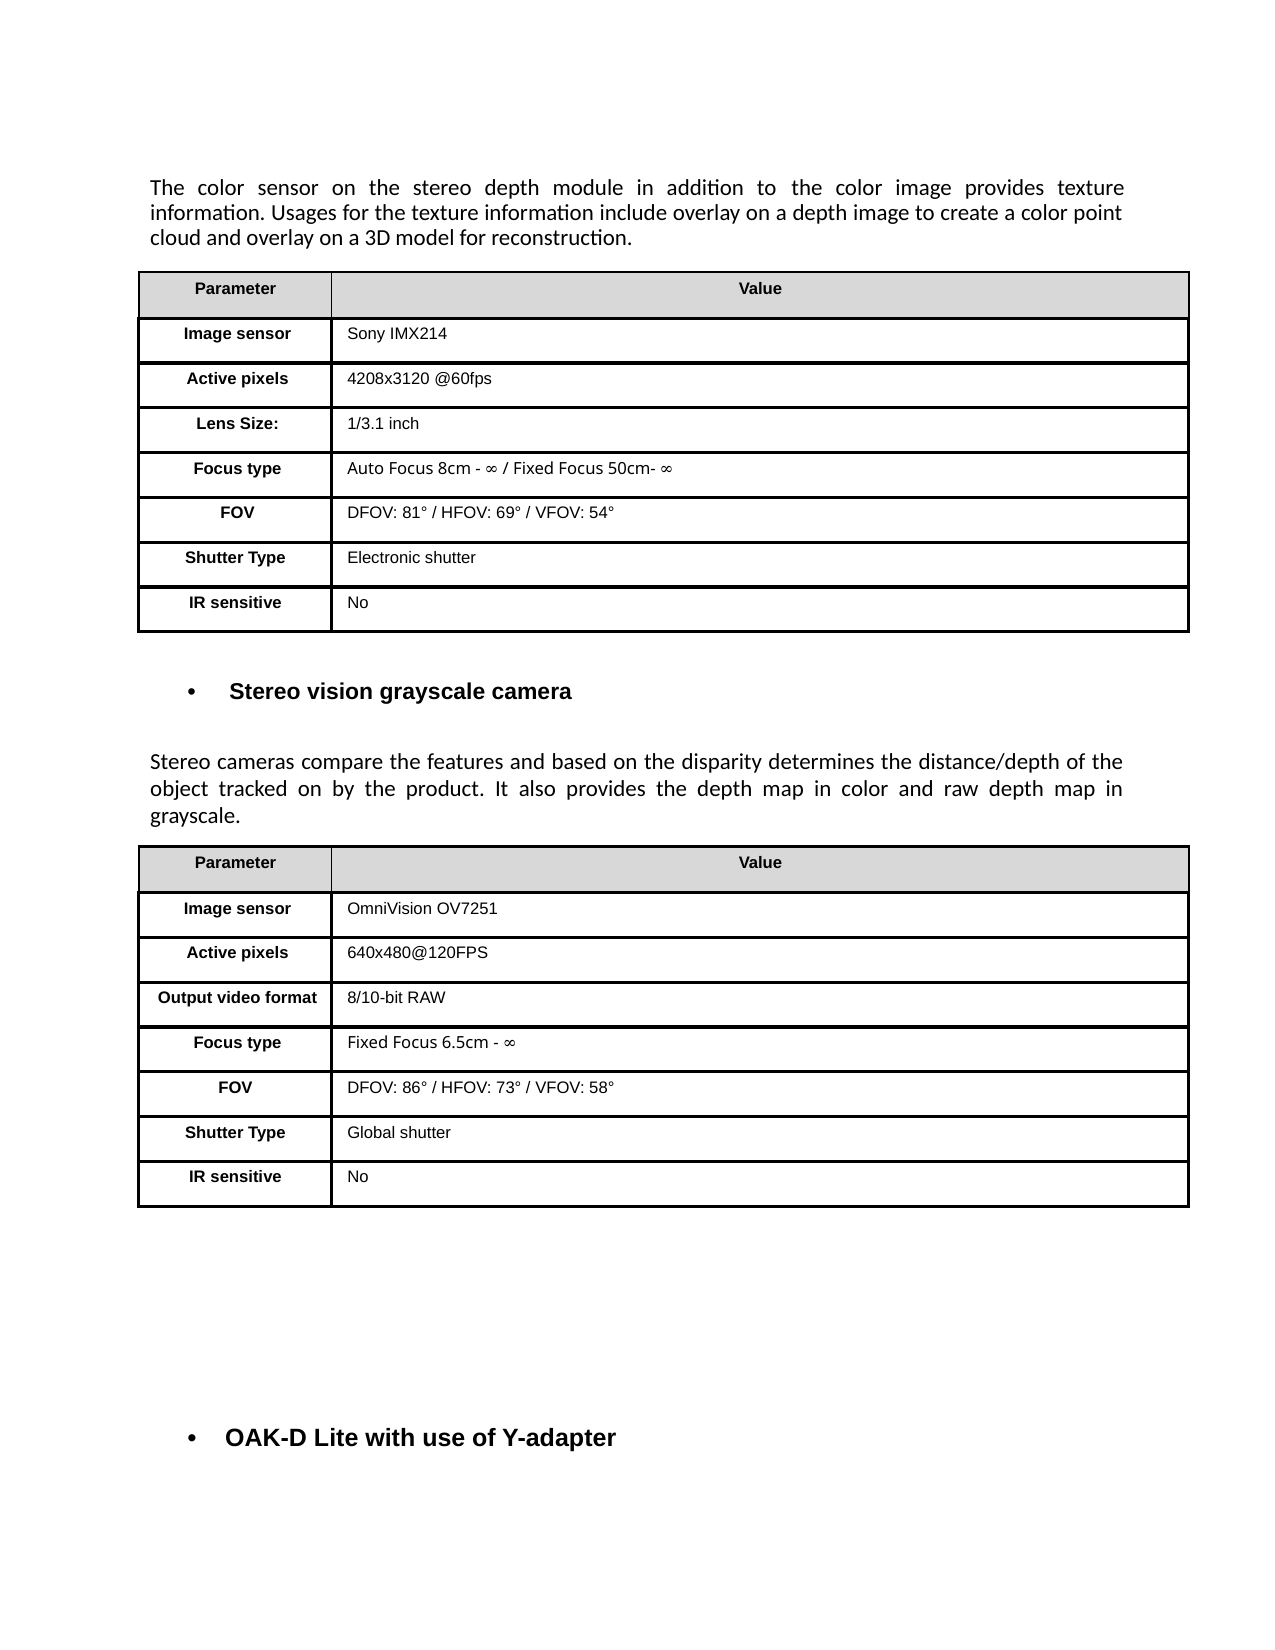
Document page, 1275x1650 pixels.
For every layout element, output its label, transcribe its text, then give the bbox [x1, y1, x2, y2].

table_cell Global shutter [333, 1118, 1187, 1160]
table_cell OmniVision OV7251 [333, 894, 1187, 936]
table_cell Auto Focus 8cm - ∞ / Fixed Focus 50cm- ∞ [333, 454, 1187, 496]
table_cell No [333, 1163, 1187, 1204]
table_cell Fixed Focus 6.5cm - ∞ [333, 1029, 1187, 1070]
table_cell FOV [140, 1073, 330, 1115]
table_cell Sony IMX214 [333, 320, 1187, 361]
table_header Value [332, 848, 1188, 891]
table_cell FOV [140, 499, 330, 541]
table_cell Image sensor [140, 894, 330, 936]
table_cell Focus type [140, 1029, 330, 1070]
text Stereo cameras compare the features and based on the disparity determines the distance/depth of the object tracked on by the product. It also provides the depth map in color and raw depth map in grayscale. [150, 748, 1125, 829]
list Stereo vision grayscale camera [187, 679, 1125, 704]
table_cell Active pixels [140, 939, 330, 981]
table_cell Output video format [140, 984, 330, 1025]
table_header Parameter [140, 273, 331, 317]
table_cell IR sensitive [140, 589, 330, 630]
table_cell No [333, 589, 1187, 630]
table_cell Active pixels [140, 365, 330, 406]
table_cell IR sensitive [140, 1163, 330, 1204]
table_header Parameter [140, 848, 331, 891]
table_cell 4208x3120 @60fps [333, 365, 1187, 406]
table_cell Shutter Type [140, 1118, 330, 1160]
text The color sensor on the stereo depth module in addition to the color image provides texture information. Usages for the texture information include overlay on a depth image to create a color point cloud and overlay on a 3D model for reconstruction. [150, 150, 1125, 250]
table_cell 1/3.1 inch [333, 409, 1187, 451]
table_cell Lens Size: [140, 409, 330, 451]
table_cell Focus type [140, 454, 330, 496]
table_cell DFOV: 81° / HFOV: 69° / VFOV: 54° [333, 499, 1187, 541]
table_header Value [332, 273, 1188, 317]
table_cell Image sensor [140, 320, 330, 361]
table_cell Electronic shutter [333, 544, 1187, 585]
list OAK-D Lite with use of Y-adapter [187, 1426, 1125, 1451]
table_cell 8/10-bit RAW [333, 984, 1187, 1025]
table_cell DFOV: 86° / HFOV: 73° / VFOV: 58° [333, 1073, 1187, 1115]
table_cell 640x480@120FPS [333, 939, 1187, 981]
table_cell Shutter Type [140, 544, 330, 585]
